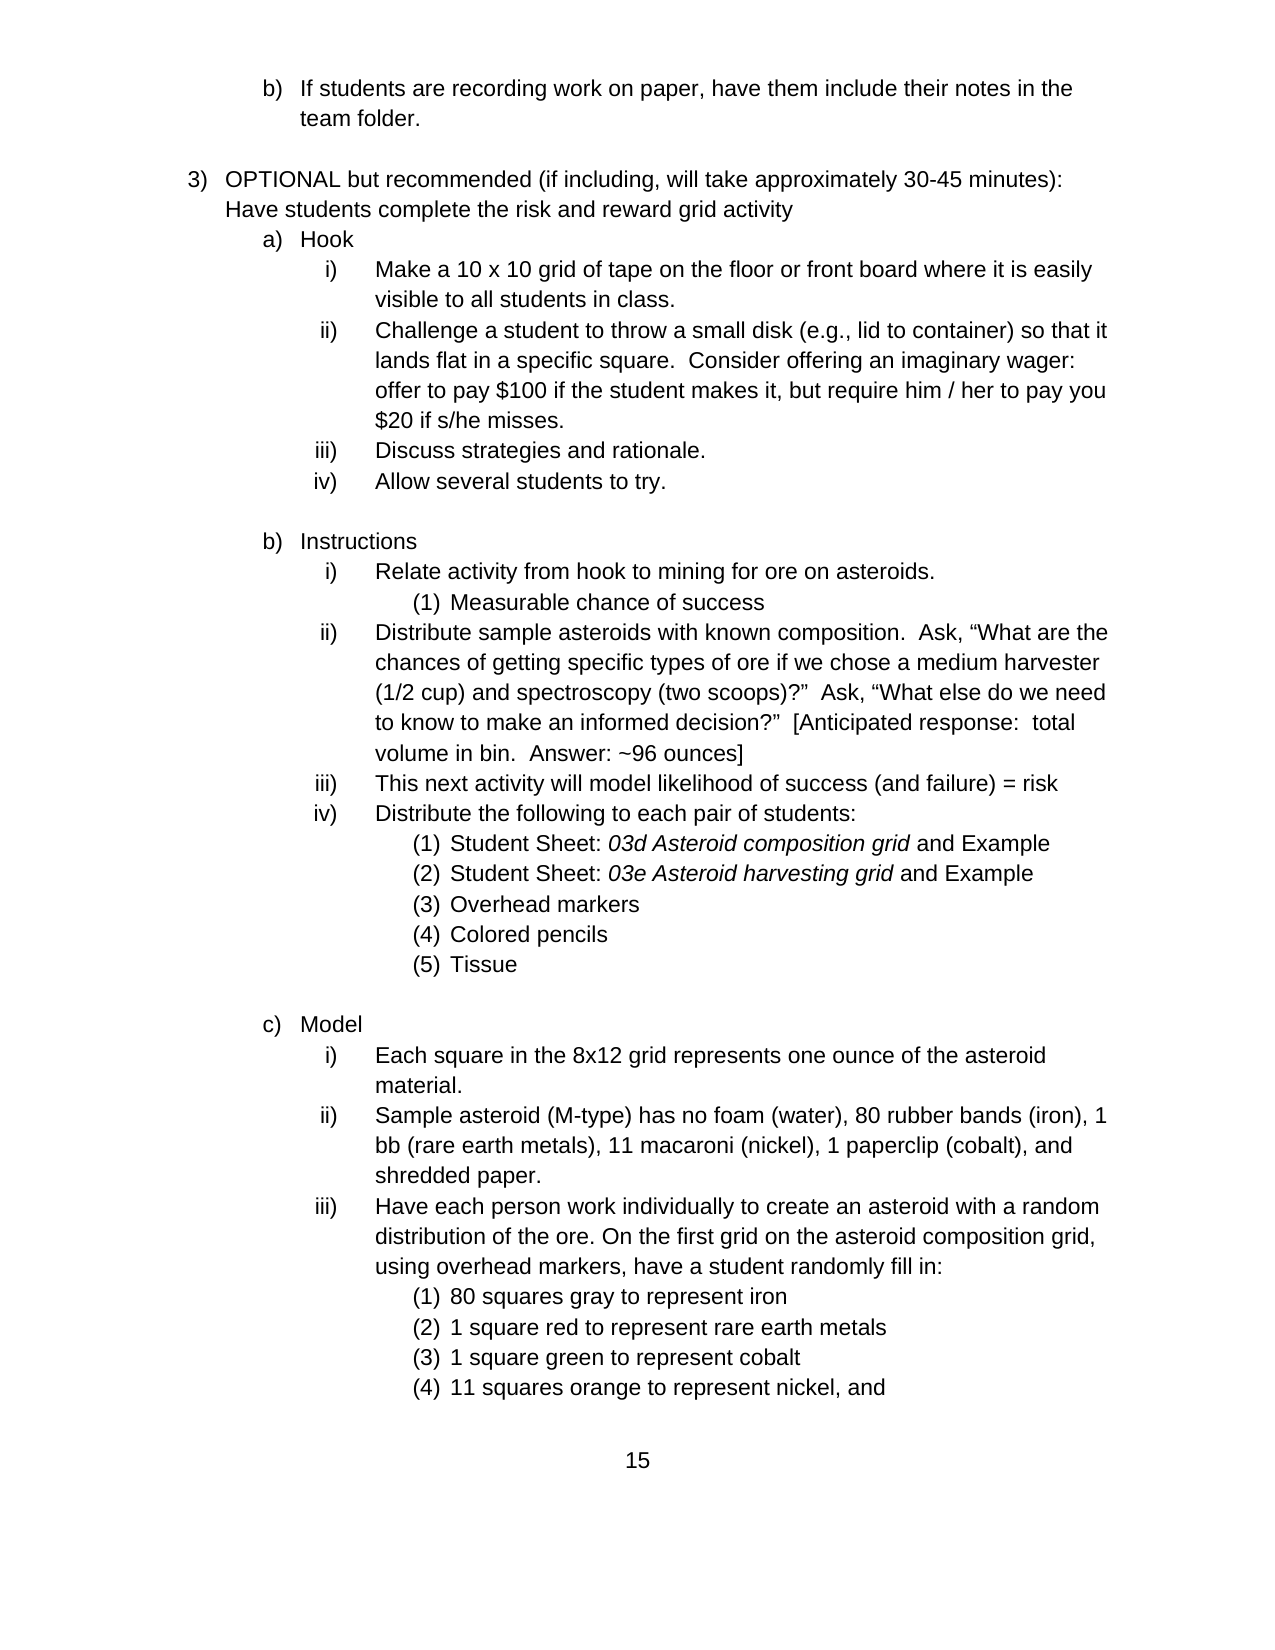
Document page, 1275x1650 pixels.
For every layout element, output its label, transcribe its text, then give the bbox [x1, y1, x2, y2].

list Have each person work individually to create an asteroid with a random distribution of the ore. On the first grid on the asteroid composition grid, using overhead markers, have a student randomly fill in: [337, 1193, 1125, 1279]
list Each square in the 8x12 grid represents one ounce of the asteroid material. [337, 1042, 1125, 1098]
list Student Sheet: 03d Asteroid composition grid and Example [412, 830, 1125, 857]
list Allow several students to try. [337, 468, 1125, 494]
list Discuss strategies and rationale. [337, 437, 1125, 464]
list OPTIONAL but recommended (if including, will take approximately 30-45 minutes): Have students complete the risk and reward grid activity [187, 166, 1125, 222]
list Model [262, 1011, 1125, 1038]
list Distribute sample asteroids with known composition. Ask, “What are the chances of getting specific types of ore if we chose a medium harvester (1/2 cup) and spectroscopy (two scoops)?” Ask, “What else do we need to know to make an informed decision?” [Anticipated response: total volume in bin. Answer: ~96 ounces] [337, 619, 1125, 766]
list Instructions [262, 528, 1125, 554]
list Sample asteroid (M-type) has no foam (water), 80 rubber bands (iron), 1 bb (rare earth metals), 11 macaroni (nickel), 1 paperclip (cobalt), and shredded paper. [337, 1102, 1125, 1189]
list Colored pencils [412, 921, 1125, 947]
list Distribute the following to each pair of students: [337, 800, 1125, 826]
list Overhead markers [412, 891, 1125, 917]
list Make a 10 x 10 grid of tape on the floor or front board where it is easily visible to all students in class. [337, 256, 1125, 313]
list 1 square green to represent cobalt [412, 1344, 1125, 1370]
list Student Sheet: 03e Asteroid harvesting grid and Example [412, 860, 1125, 887]
list Hook [262, 226, 1125, 252]
list 1 square red to represent rare earth metals [412, 1313, 1125, 1340]
list 11 squares orange to represent nickel, and [412, 1374, 1125, 1400]
list Tissue [412, 951, 1125, 977]
list If students are recording work on paper, have them include their notes in the team folder. [262, 75, 1125, 132]
list Relate activity from hook to mining for ore on asteroids. [337, 558, 1125, 585]
list This next activity will model likelihood of success (and failure) = risk [337, 770, 1125, 796]
list Measurable chance of success [412, 588, 1125, 615]
list 80 squares gray to represent iron [412, 1283, 1125, 1310]
list Challenge a student to throw a small disk (e.g., lid to container) so that it lands flat in a specific square. Consider offering an imaginary wager: offer to pay $100 if the student makes it, but require him / her to pay you $20 if s/he misses. [337, 317, 1125, 434]
